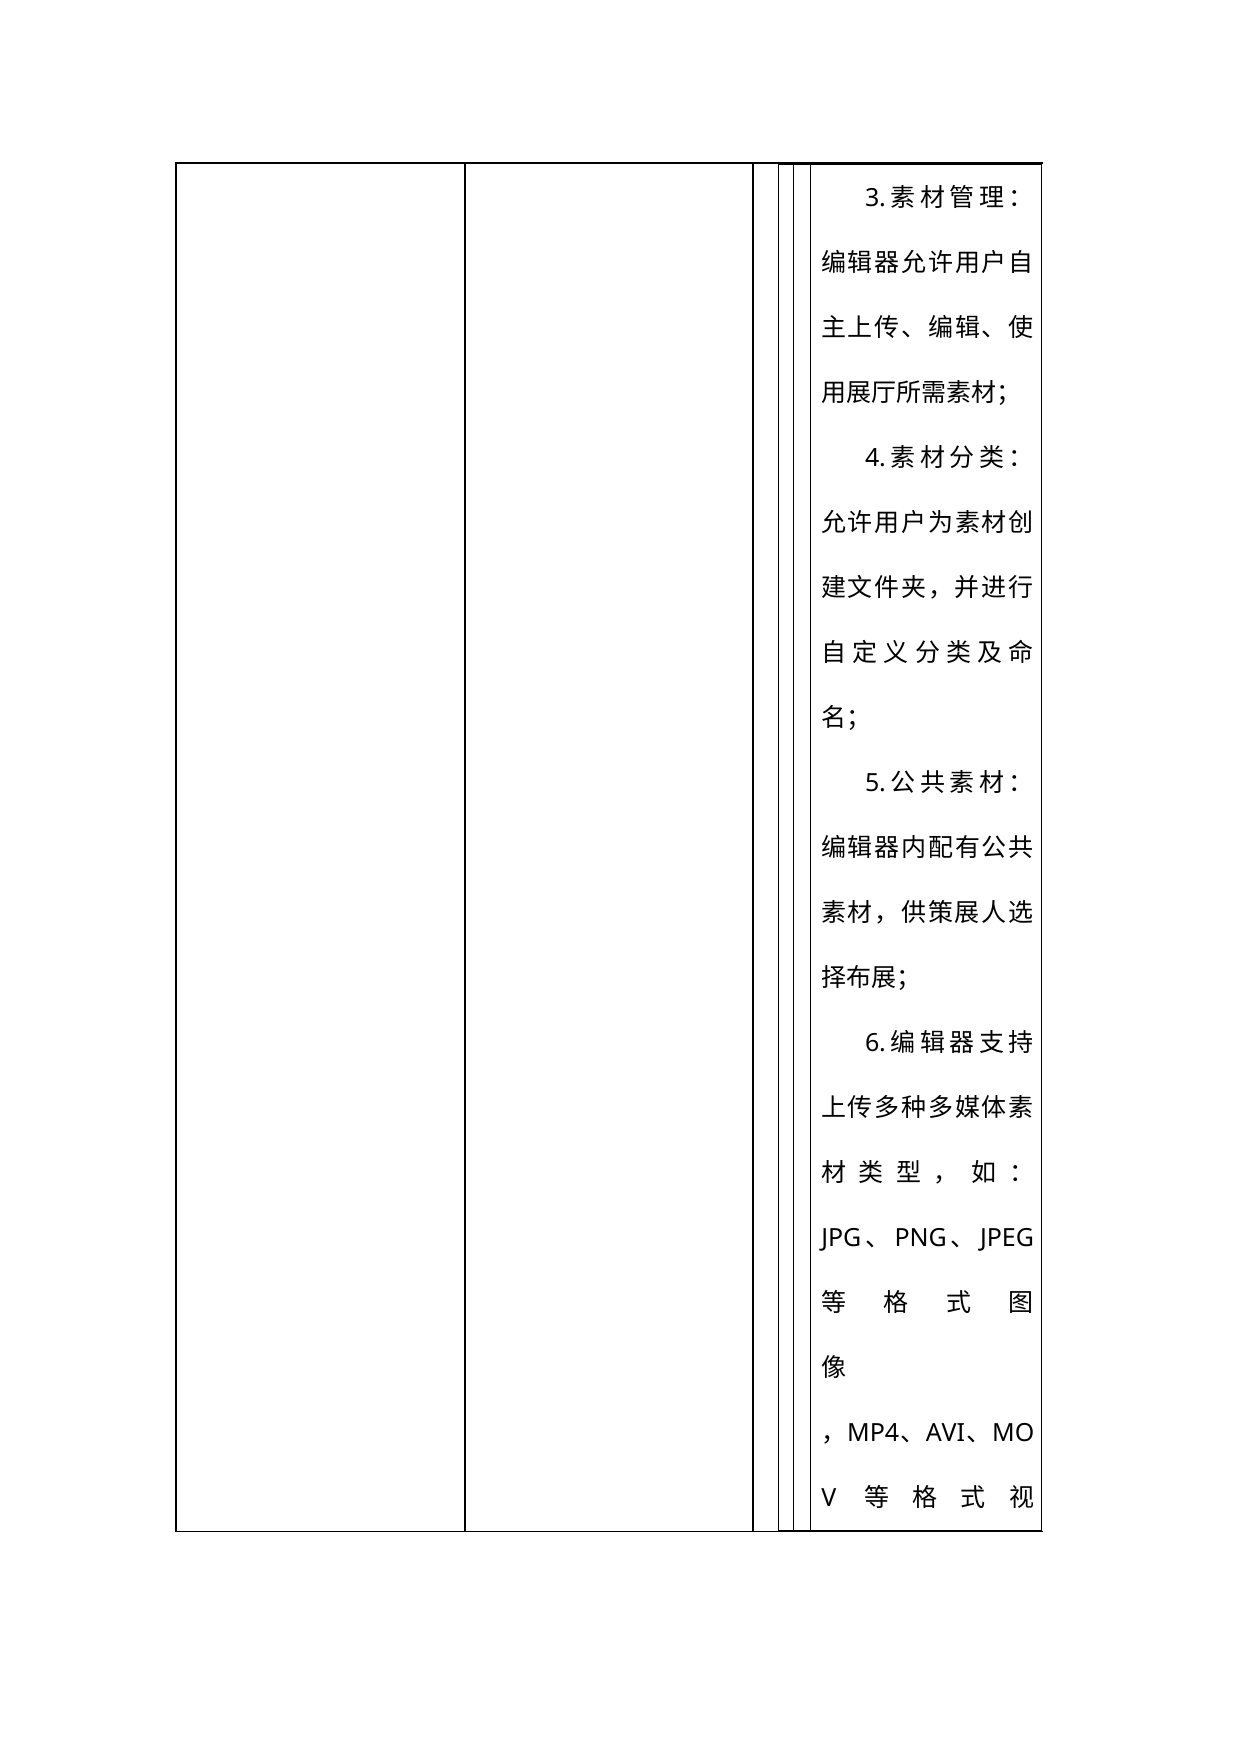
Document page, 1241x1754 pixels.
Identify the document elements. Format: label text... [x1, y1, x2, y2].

table_cell [466, 164, 752, 1531]
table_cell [811, 165, 1041, 1530]
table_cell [779, 165, 793, 1530]
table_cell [794, 165, 810, 1530]
table_cell 1 [177, 164, 464, 1531]
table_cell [754, 164, 778, 1531]
